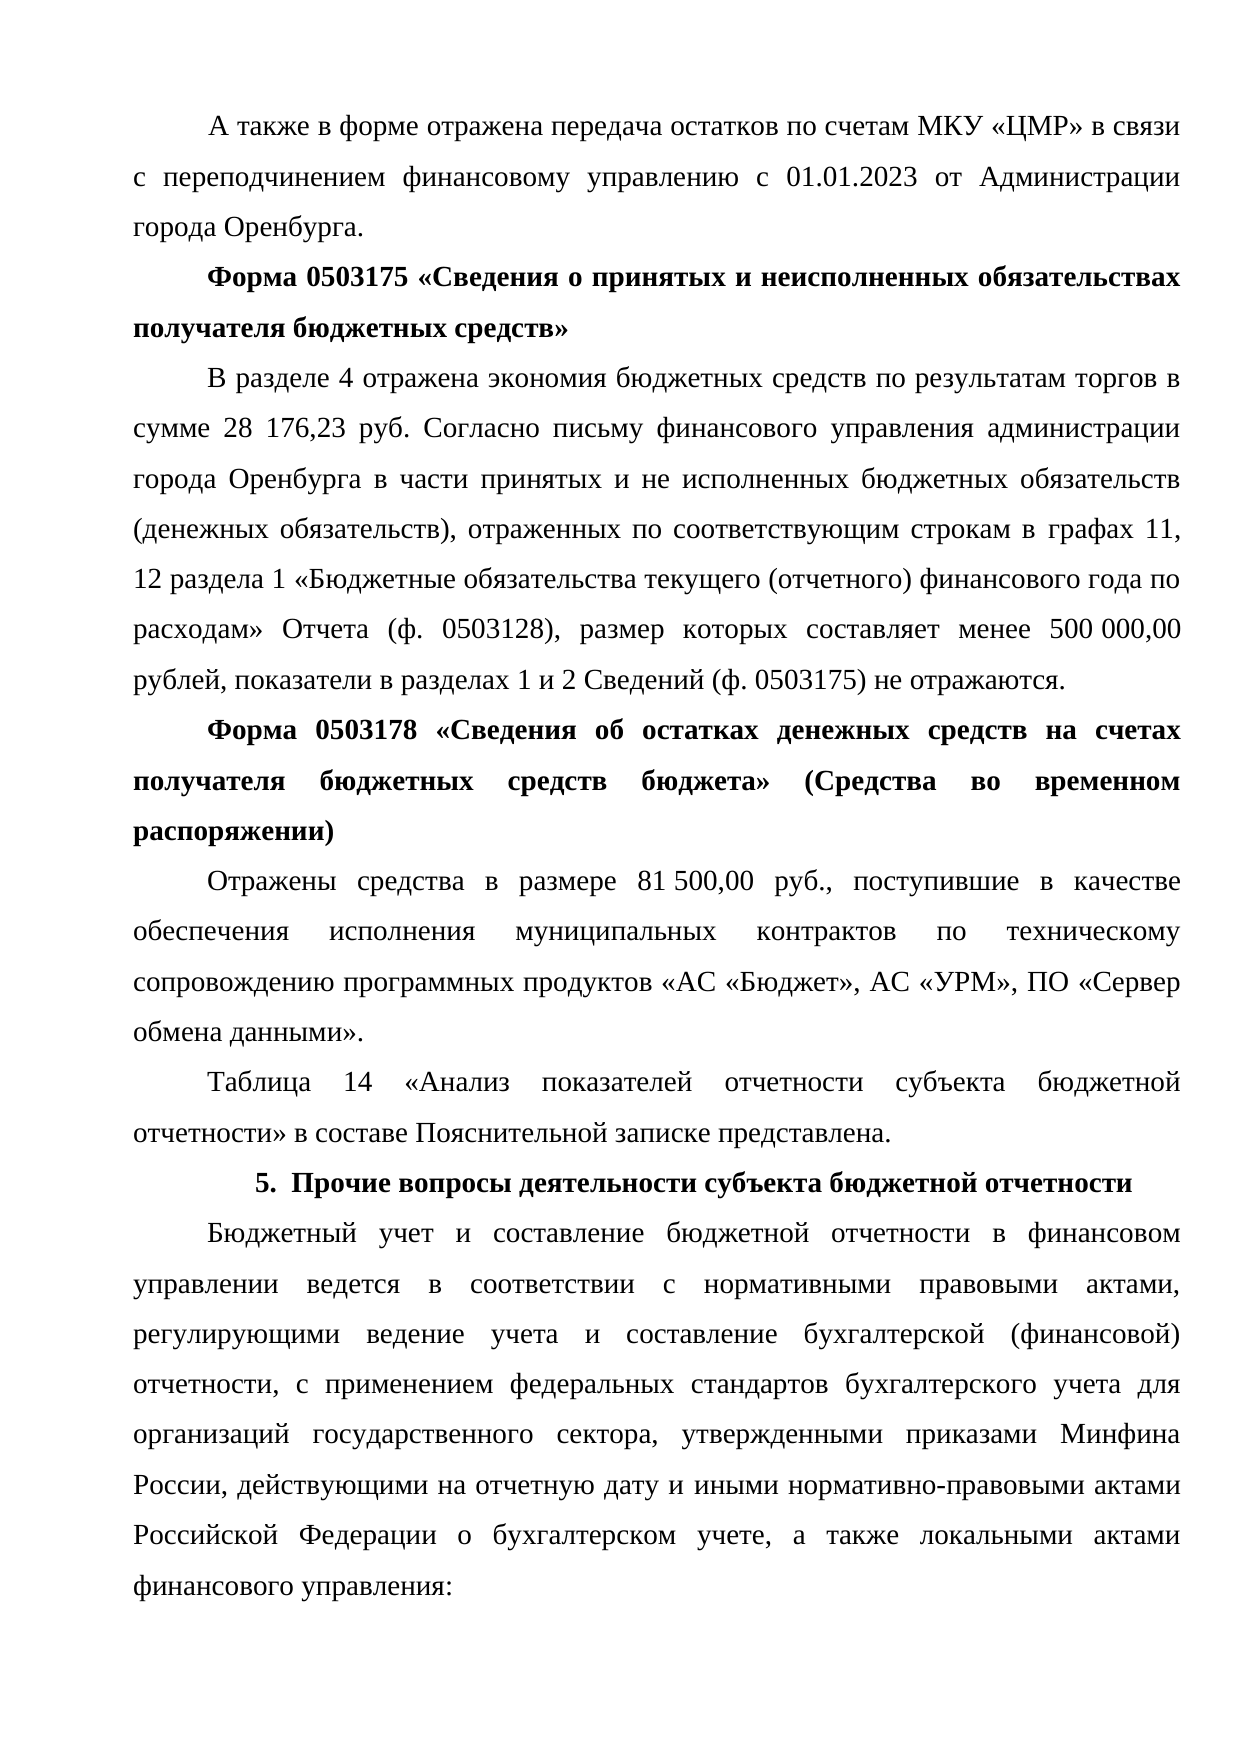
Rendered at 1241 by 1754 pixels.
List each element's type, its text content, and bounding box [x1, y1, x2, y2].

text Бюджетный учет и составление бюджетной отчетности в финансовом управлении ведется в соответствии с нормативными правовыми актами, регулирующими ведение учета и составление бухгалтерской (финансовой) отчетности, с применением федеральных стандартов бухгалтерского учета для организаций государственного сектора, утвержденными приказами Минфина России, действующими на отчетную дату и иными нормативно-правовыми актами Российской Федерации о бухгалтерском учете, а также локальными актами финансового управления: [133, 1215, 1181, 1601]
text Отражены средства в размере 81 500,00 руб., поступившие в качестве обеспечения исполнения муниципальных контрактов по техническому сопровождению программных продуктов «АС «Бюджет», АС «УРМ», ПО «Сервер обмена данными». [133, 863, 1181, 1048]
text Форма 0503178 «Сведения об остатках денежных средств на счетах получателя бюджетных средств бюджета» (Средства во временном распоряжении) [133, 712, 1181, 846]
text Таблица 14 «Анализ показателей отчетности субъекта бюджетной отчетности» в составе Пояснительной записке представлена. [133, 1064, 1181, 1148]
text 5. Прочие вопросы деятельности субъекта бюджетной отчетности [133, 1165, 1181, 1199]
text А также в форме отражена передача остатков по счетам МКУ «ЦМР» в связи с переподчинением финансовому управлению с 01.01.2023 от Администрации города Оренбурга. [133, 108, 1181, 243]
text Форма 0503175 «Сведения о принятых и неисполненных обязательствах получателя бюджетных средств» [133, 259, 1181, 343]
text В разделе 4 отражена экономия бюджетных средств по результатам торгов в сумме 28 176,23 руб. Согласно письму финансового управления администрации города Оренбурга в части принятых и не исполненных бюджетных обязательств (денежных обязательств), отраженных по соответствующим строкам в графах 11, 12 раздела 1 «Бюджетные обязательства текущего (отчетного) финансового года по расходам» Отчета (ф. 0503128), размер которых составляет менее 500 000,00 рублей, показатели в разделах 1 и 2 Сведений (ф. 0503175) не отражаются. [133, 360, 1181, 696]
